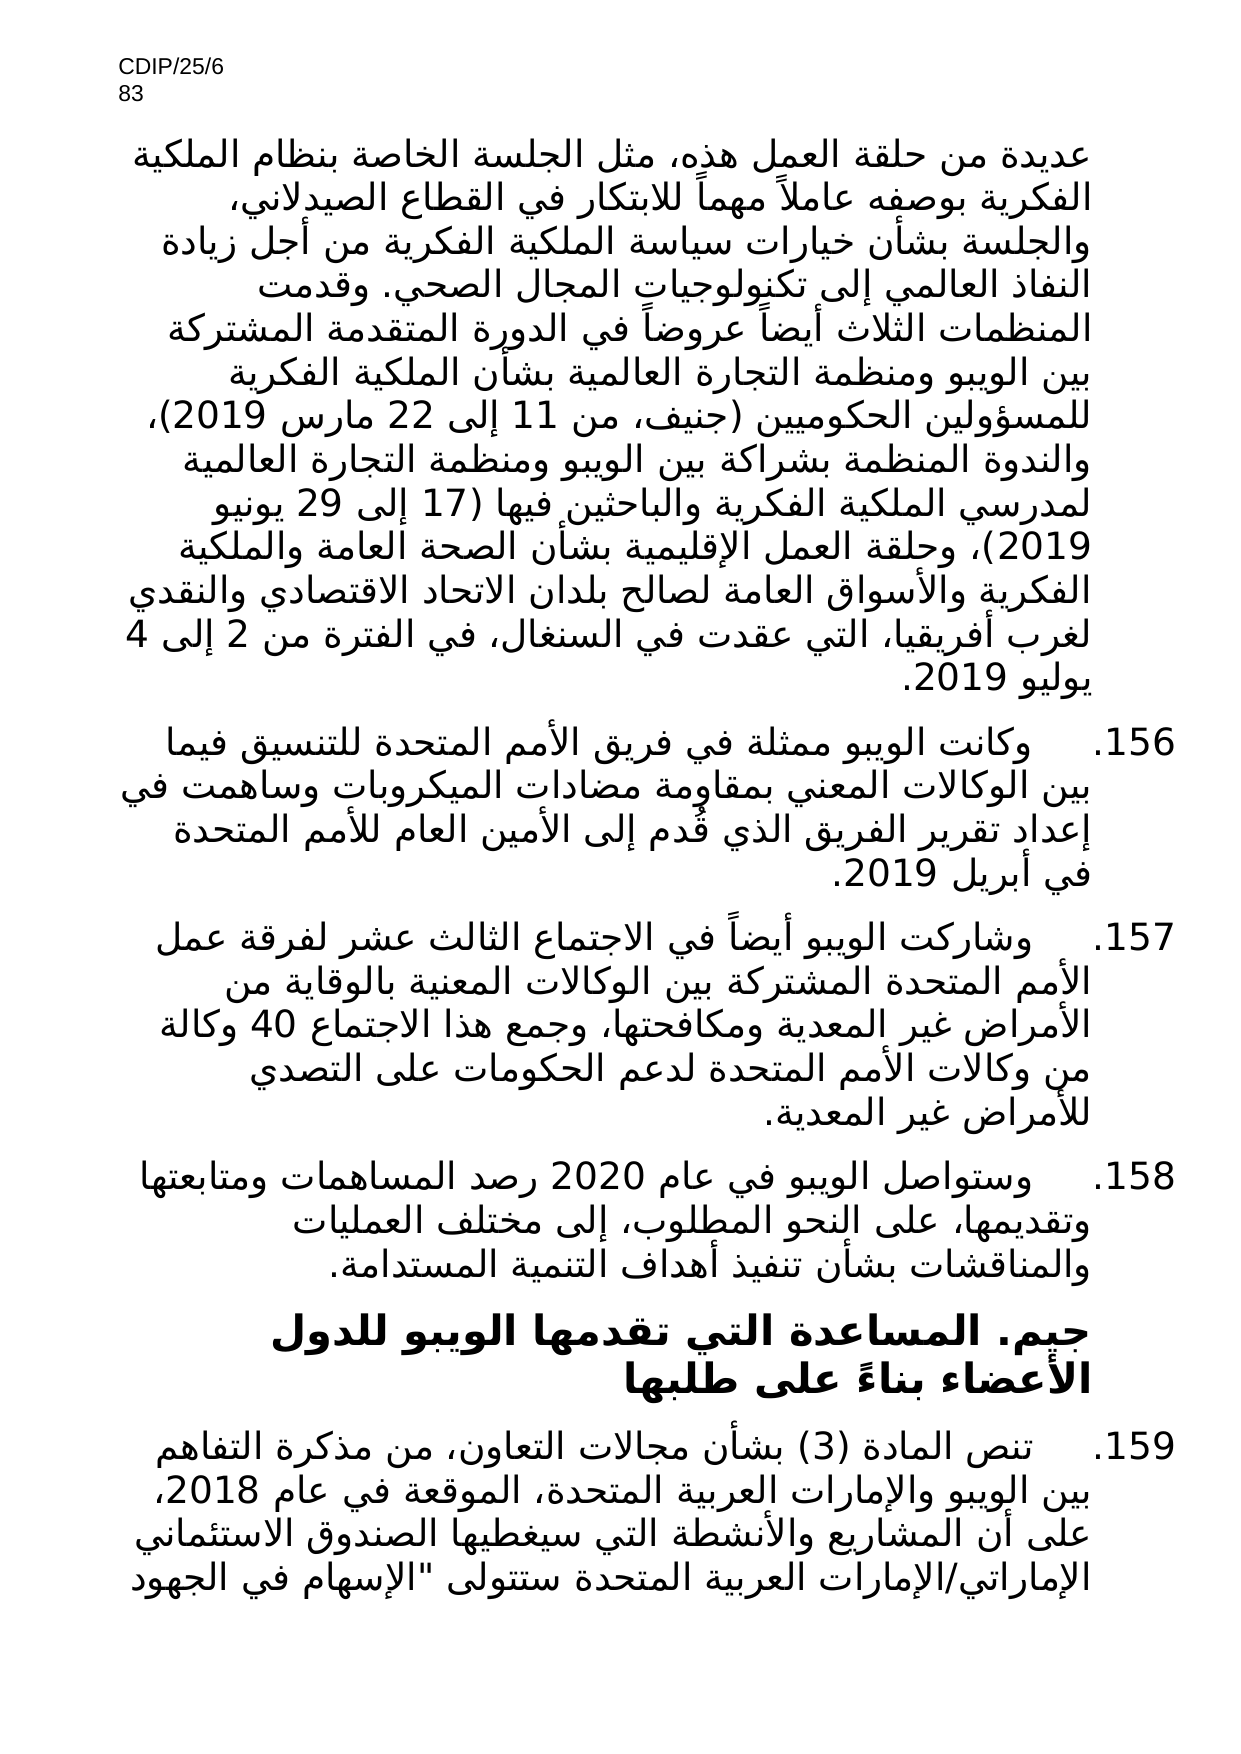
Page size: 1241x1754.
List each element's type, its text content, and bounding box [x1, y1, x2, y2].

subtitle جيم. المساعدة التي تقدمها الويبو للدول الأعضاء بناءً على طلبها [118, 1307, 1092, 1404]
list وكانت الويبو ممثلة في فريق الأمم المتحدة للتنسيق فيما بين الوكالات المعني بمقاومة مضادات الميكروبات وساهمت في إعداد تقرير الفريق الذي قُدم إلى الأمين العام للأمم المتحدة في أبريل 2019. [118, 720, 1092, 895]
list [118, 1424, 1092, 1599]
list وستواصل الويبو في عام 2020 رصد المساهمات ومتابعتها وتقديمها، على النحو المطلوب، إلى مختلف العمليات والمناقشات بشأن تنفيذ أهداف التنمية المستدامة. [118, 1155, 1092, 1286]
list وشاركت الويبو أيضاً في الاجتماع الثالث عشر لفرقة عمل الأمم المتحدة المشتركة بين الوكالات المعنية بالوقاية من الأمراض غير المعدية ومكافحتها، وجمع هذا الاجتماع 40 وكالة من وكالات الأمم المتحدة لدعم الحكومات على التصدي للأمراض غير المعدية. [118, 916, 1092, 1134]
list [118, 132, 1092, 699]
